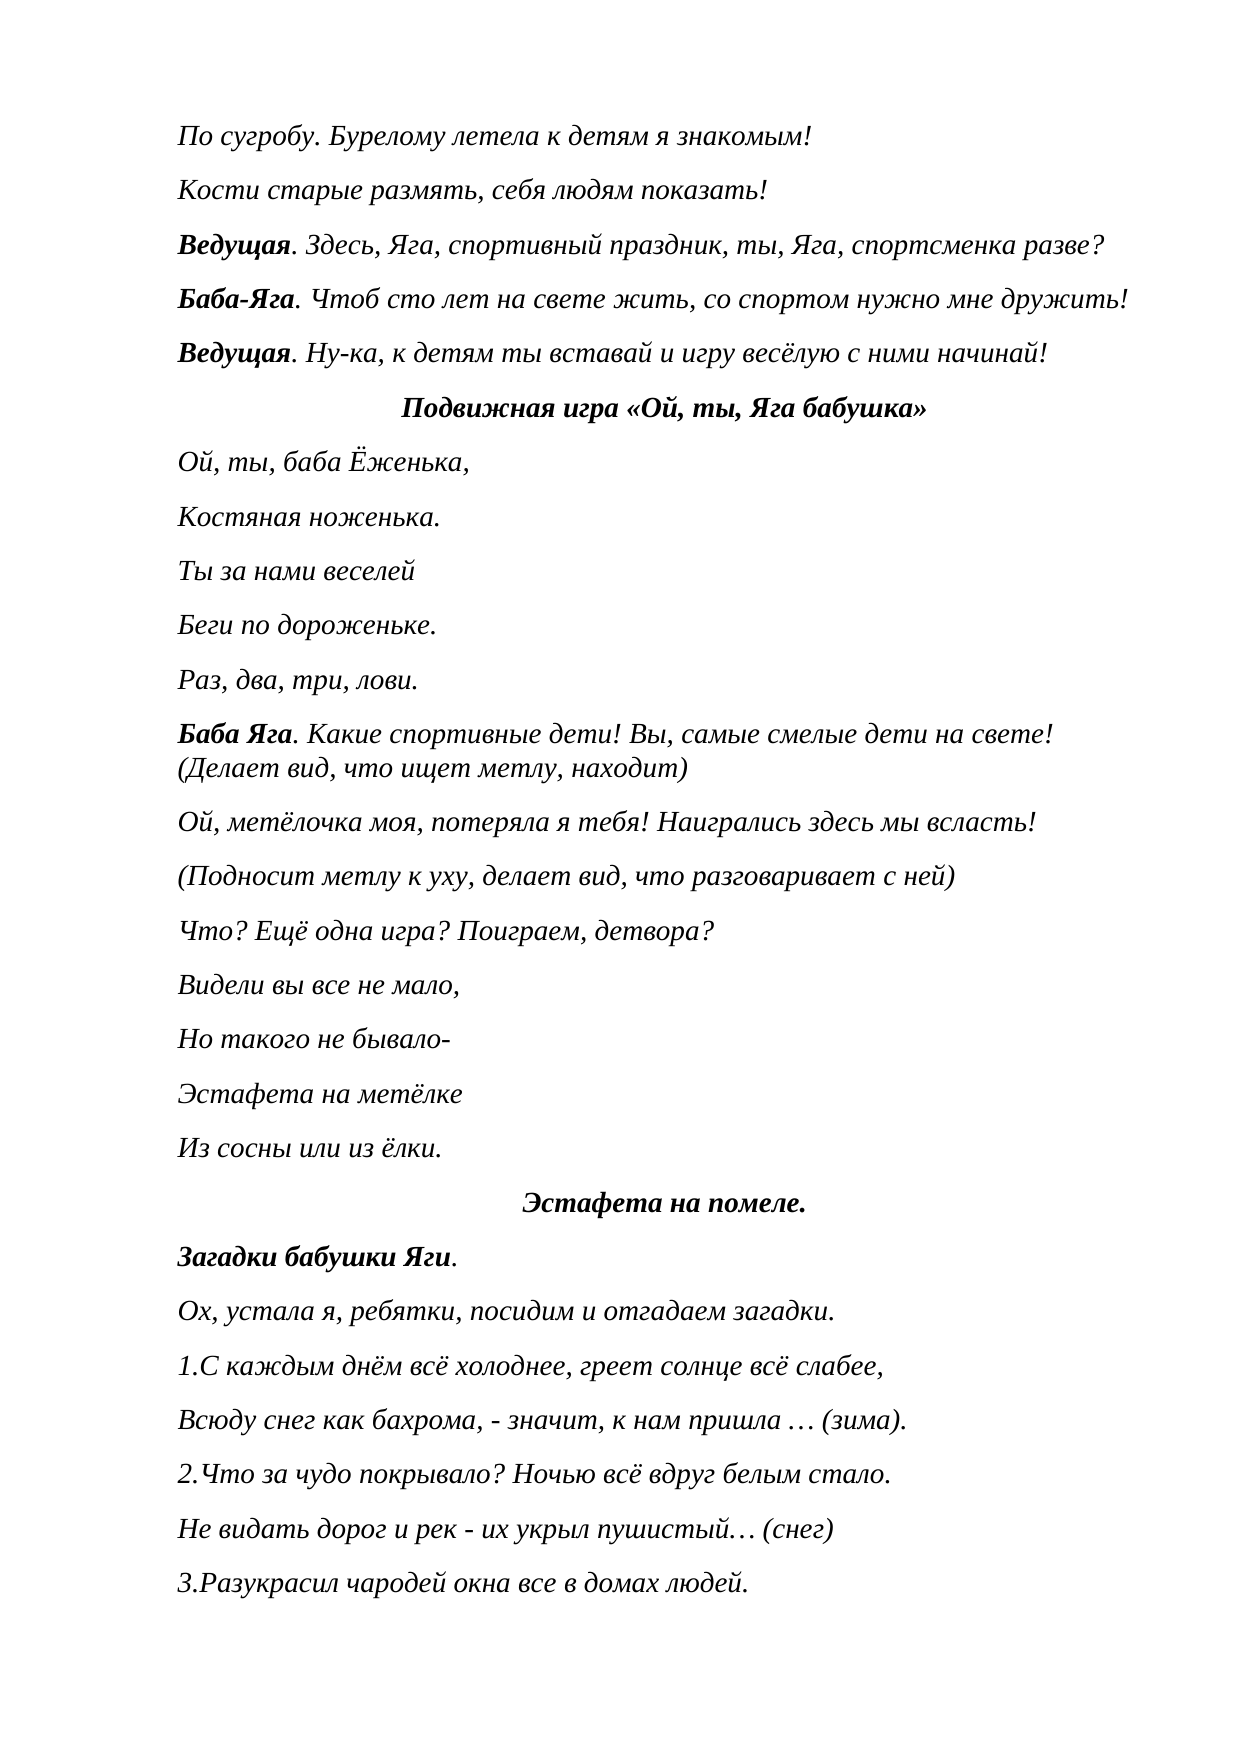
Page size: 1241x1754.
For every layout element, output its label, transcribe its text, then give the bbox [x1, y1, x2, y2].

text Беги по дороженьке. [177, 607, 1152, 641]
text Кости старые размять, себя людям показать! [177, 172, 1152, 206]
text 3.Разукрасил чародей окна все в домах людей. [177, 1565, 1152, 1599]
text 1.С каждым днём всё холоднее, греет солнце всё слабее, [177, 1348, 1152, 1381]
text Костяная ноженька. [177, 499, 1152, 532]
text 2.Что за чудо покрывало? Ночью всё вдруг белым стало. [177, 1457, 1152, 1490]
text (Подносит метлу к уху, делает вид, что разговаривает с ней) [177, 858, 1152, 892]
text Всюду снег как бахрома, - значит, к нам пришла … (зима). [177, 1402, 1152, 1436]
text Что? Ещё одна игра? Поиграем, детвора? [177, 913, 1152, 946]
text Ох, устала я, ребятки, посидим и отгадаем загадки. [177, 1293, 1152, 1327]
text Эстафета на помеле. [177, 1185, 1152, 1218]
text Но такого не бывало- [177, 1022, 1152, 1055]
text Ты за нами веселей [177, 553, 1152, 587]
text Баба Яга. Какие спортивные дети! Вы, самые смелые дети на свете! (Делает вид, что ищет метлу, находит) [177, 716, 1152, 783]
text Эстафета на метёлке [177, 1076, 1152, 1109]
text Раз, два, три, лови. [177, 662, 1152, 695]
text Ой, метёлочка моя, потеряла я тебя! Наигрались здесь мы всласть! [177, 804, 1152, 838]
text Баба-Яга. Чтоб сто лет на свете жить, со спортом нужно мне дружить! [177, 281, 1152, 315]
text Ведущая. Здесь, Яга, спортивный праздник, ты, Яга, спортсменка разве? [177, 227, 1152, 260]
text Видели вы все не мало, [177, 967, 1152, 1001]
text Подвижная игра «Ой, ты, Яга бабушка» [177, 390, 1152, 423]
text По сугробу. Бурелому летела к детям я знакомым! [177, 118, 1152, 152]
text Загадки бабушки Яги. [177, 1239, 1152, 1273]
text Ведущая. Ну-ка, к детям ты вставай и игру весёлую с ними начинай! [177, 336, 1152, 369]
text Из сосны или из ёлки. [177, 1130, 1152, 1164]
text Ой, ты, баба Ёженька, [177, 444, 1152, 478]
text Не видать дорог и рек - их укрыл пушистый… (снег) [177, 1511, 1152, 1544]
